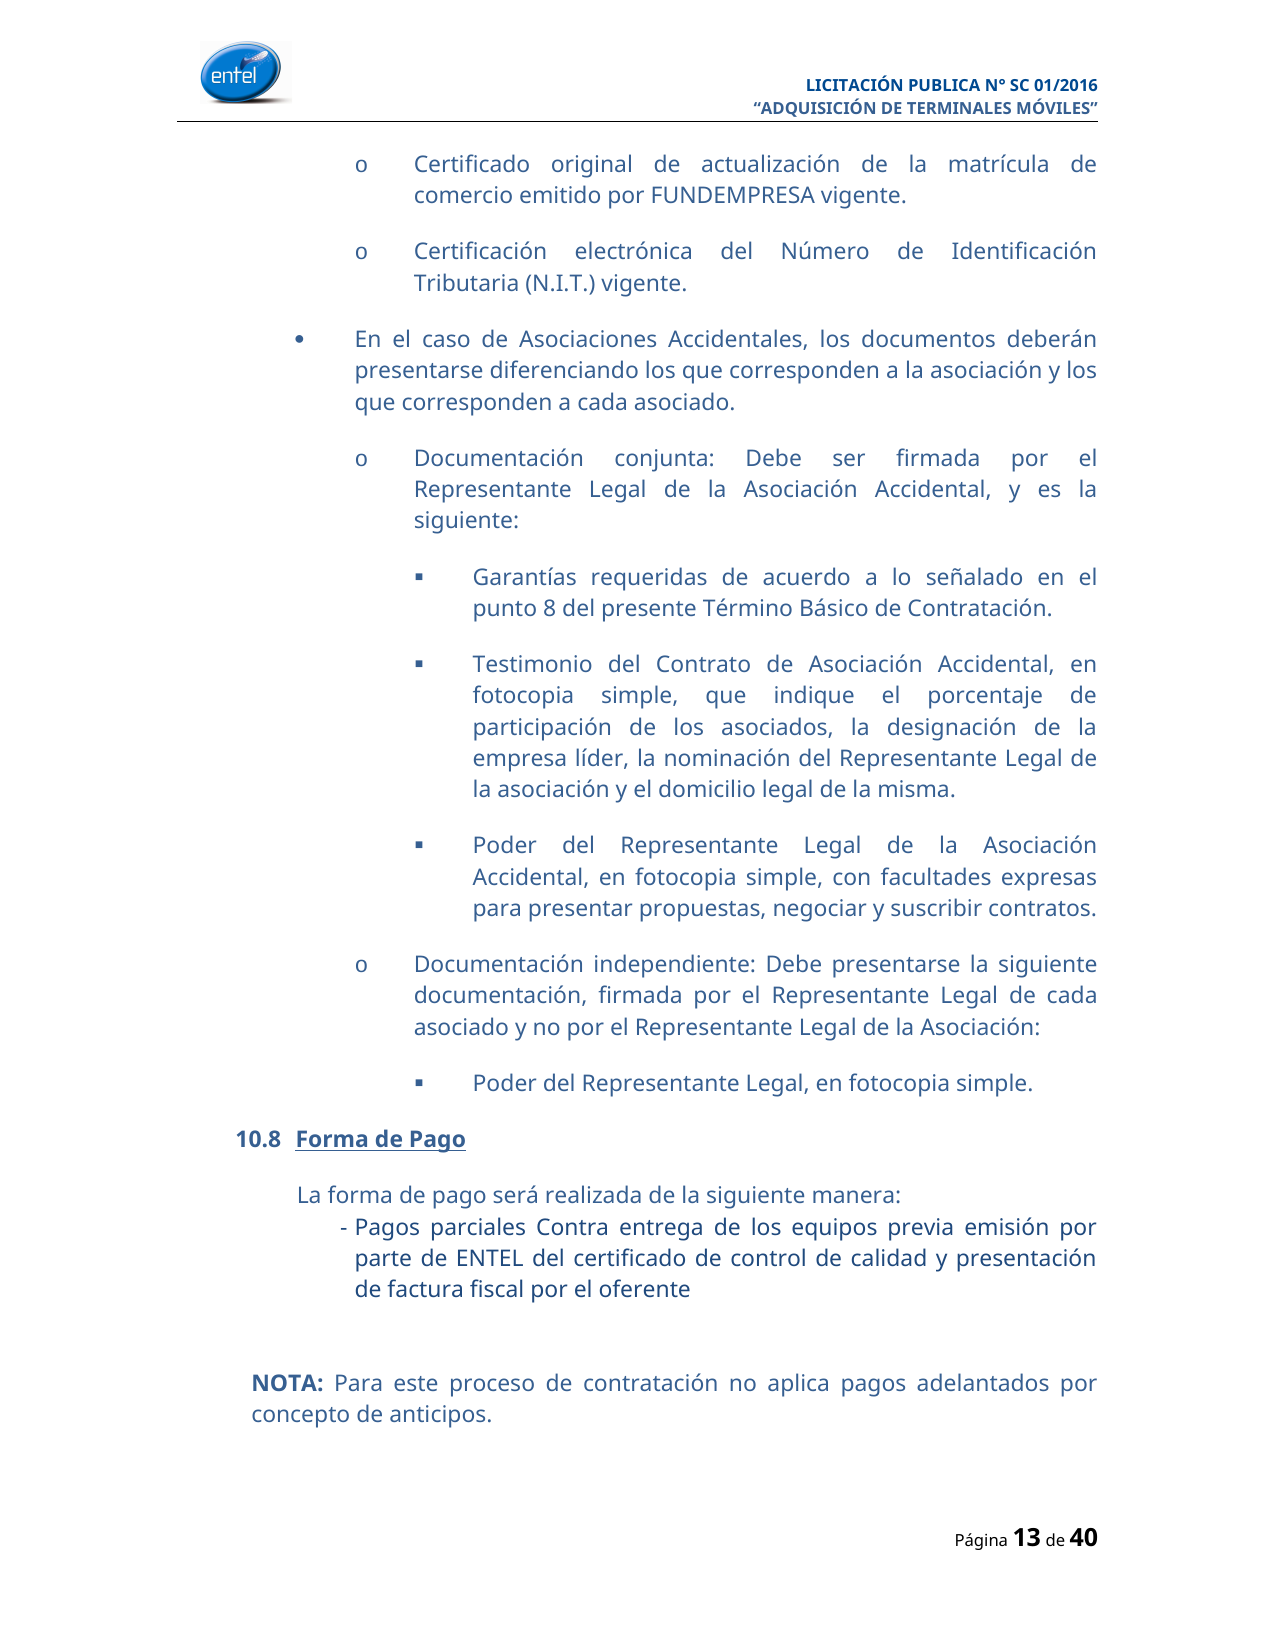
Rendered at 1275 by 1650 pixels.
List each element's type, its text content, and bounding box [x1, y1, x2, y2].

list Testimonio del Contrato de Asociación Accidental, en fotocopia simple, que indique el porcentaje de participación de los asociados, la designación de la empresa líder, la nominación del Representante Legal de la asociación y el domicilio legal de la misma. [413, 648, 1098, 804]
list Poder del Representante Legal, en fotocopia simple. [413, 1067, 1098, 1098]
list Certificación electrónica del Número de Identificación Tributaria (N.I.T.) vigente. [354, 235, 1098, 298]
text La forma de pago será realizada de la siguiente manera: [252, 1179, 1098, 1211]
list Poder del Representante Legal de la Asociación Accidental, en fotocopia simple, con facultades expresas para presentar propuestas, negociar y suscribir contratos. [413, 829, 1098, 923]
list Forma de Pago [235, 1123, 1098, 1154]
list Documentación conjunta: Debe ser firmada por el Representante Legal de la Asociación Accidental, y es la siguiente: [354, 442, 1098, 536]
list Pagos parciales Contra entrega de los equipos previa emisión por parte de ENTEL del certificado de control de calidad y presentación de factura fiscal por el oferente [340, 1211, 1098, 1304]
list En el caso de Asociaciones Accidentales, los documentos deberán presentarse diferenciando los que corresponden a la asociación y los que corresponden a cada asociado. [295, 323, 1098, 417]
list Documentación independiente: Debe presentarse la siguiente documentación, firmada por el Representante Legal de cada asociado y no por el Representante Legal de la Asociación: [354, 948, 1098, 1042]
text NOTA: Para este proceso de contratación no aplica pagos adelantados por concepto de anticipos. [251, 1367, 1098, 1429]
list Certificado original de actualización de la matrícula de comercio emitido por FUNDEMPRESA vigente. [354, 148, 1098, 210]
picture [200, 41, 293, 104]
list Garantías requeridas de acuerdo a lo señalado en el punto 8 del presente Término Básico de Contratación. [413, 561, 1098, 623]
